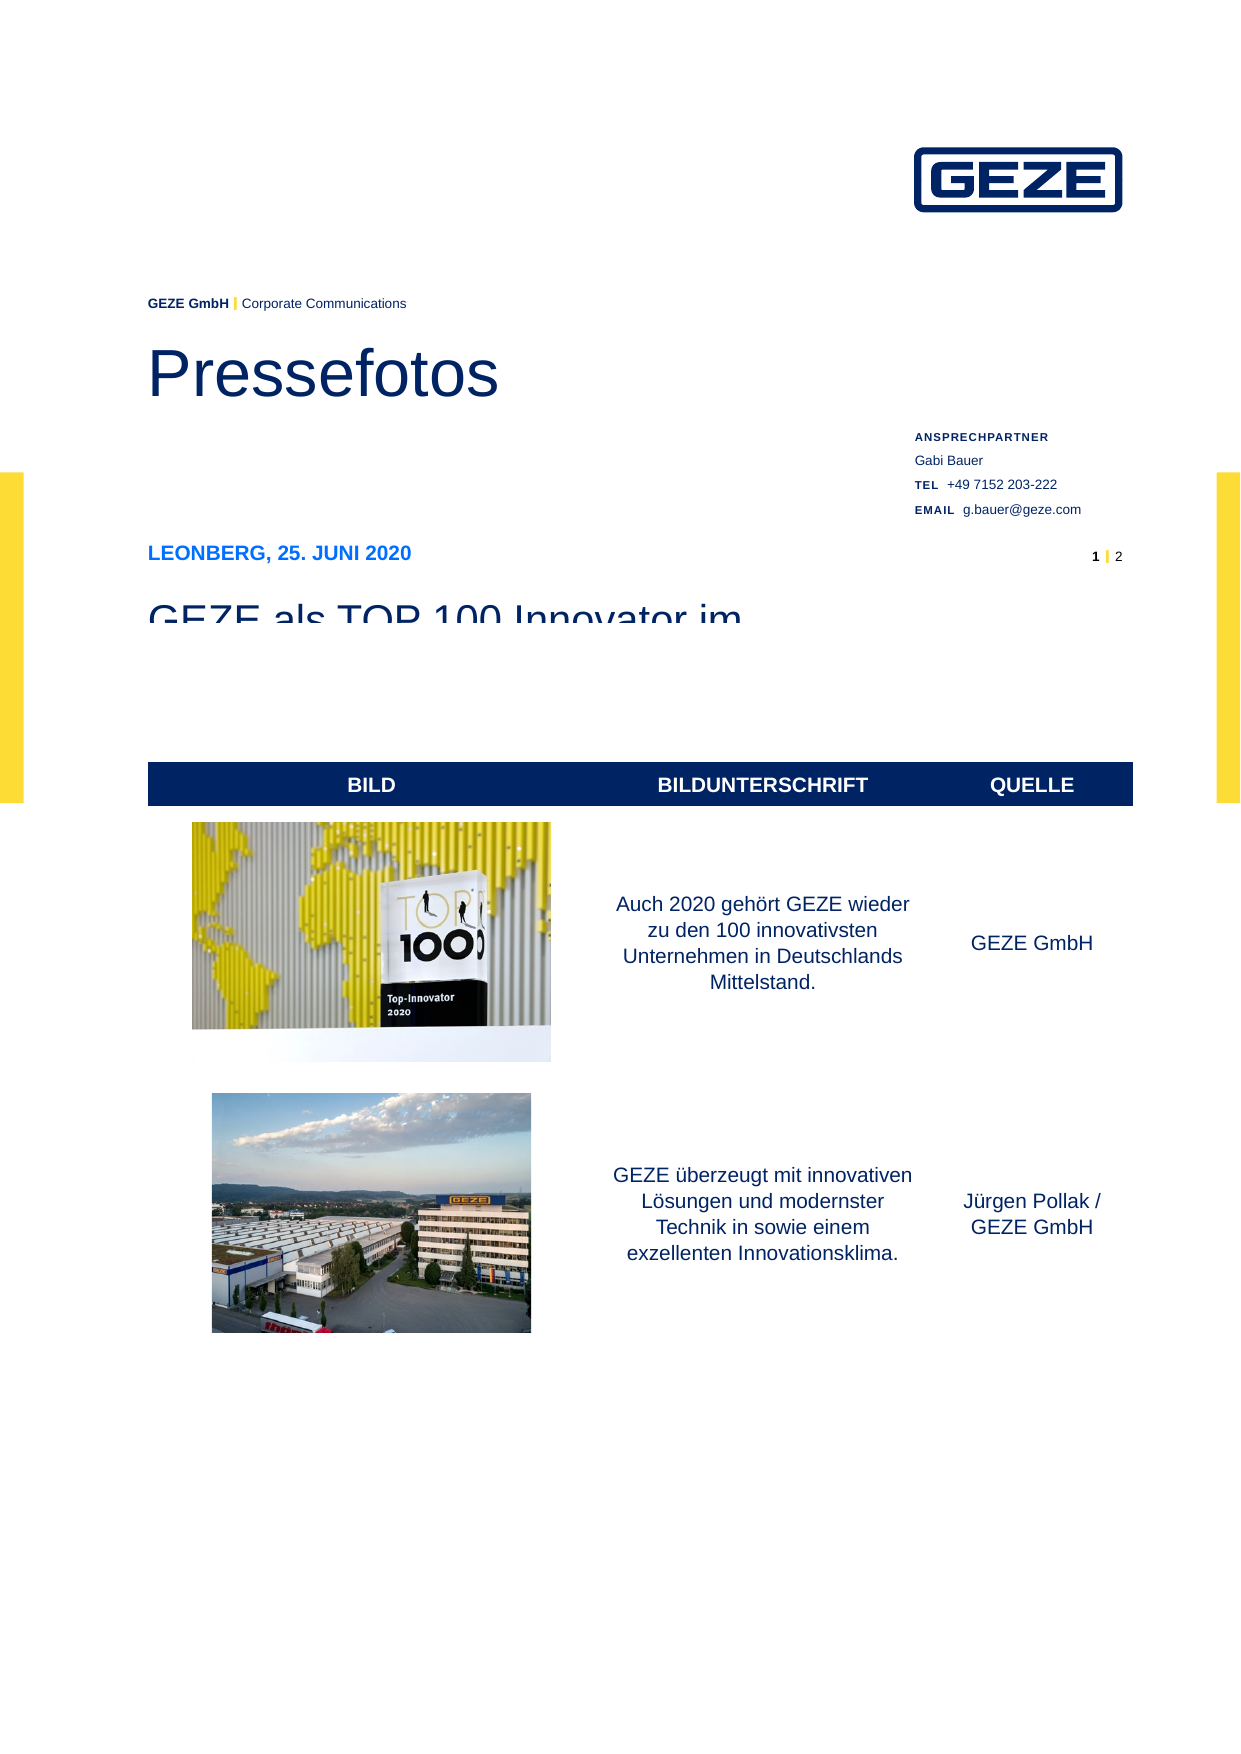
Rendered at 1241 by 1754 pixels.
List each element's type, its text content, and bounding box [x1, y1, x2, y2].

picture [192, 822, 551, 1062]
text Gabi Bauer [914, 443, 1180, 468]
table_header BILD [148, 762, 595, 806]
table_header Leonberg, [148, 538, 914, 567]
text TEL +49 7152 203-222 [914, 468, 1180, 492]
table_cell [148, 806, 595, 1077]
text EMAIL g.bauer@geze.com [914, 492, 1180, 517]
table_header QUELLE [930, 762, 1133, 806]
table_cell GEZE überzeugt mit innovativen Lösungen und modernster Technik in sowie einem exzellenten Innovationsklima. [595, 1077, 930, 1348]
table_cell Jürgen Pollak / GEZE GmbH [930, 1077, 1133, 1348]
table_cell GEZE als TOP 100 Innovator im Mittelstand ausgezeichnet [148, 568, 914, 736]
picture [211, 1093, 532, 1333]
table_cell GEZE GmbH [930, 806, 1133, 1077]
table_header BILDUNTERSCHRIFT [595, 762, 930, 806]
table_cell [148, 1077, 595, 1348]
table_cell Auch 2020 gehört GEZE wieder zu den 100 innovativsten Unternehmen in Deutschlands Mittelstand. [595, 806, 930, 1077]
text ANSPRECHPARTNER [914, 419, 1180, 443]
